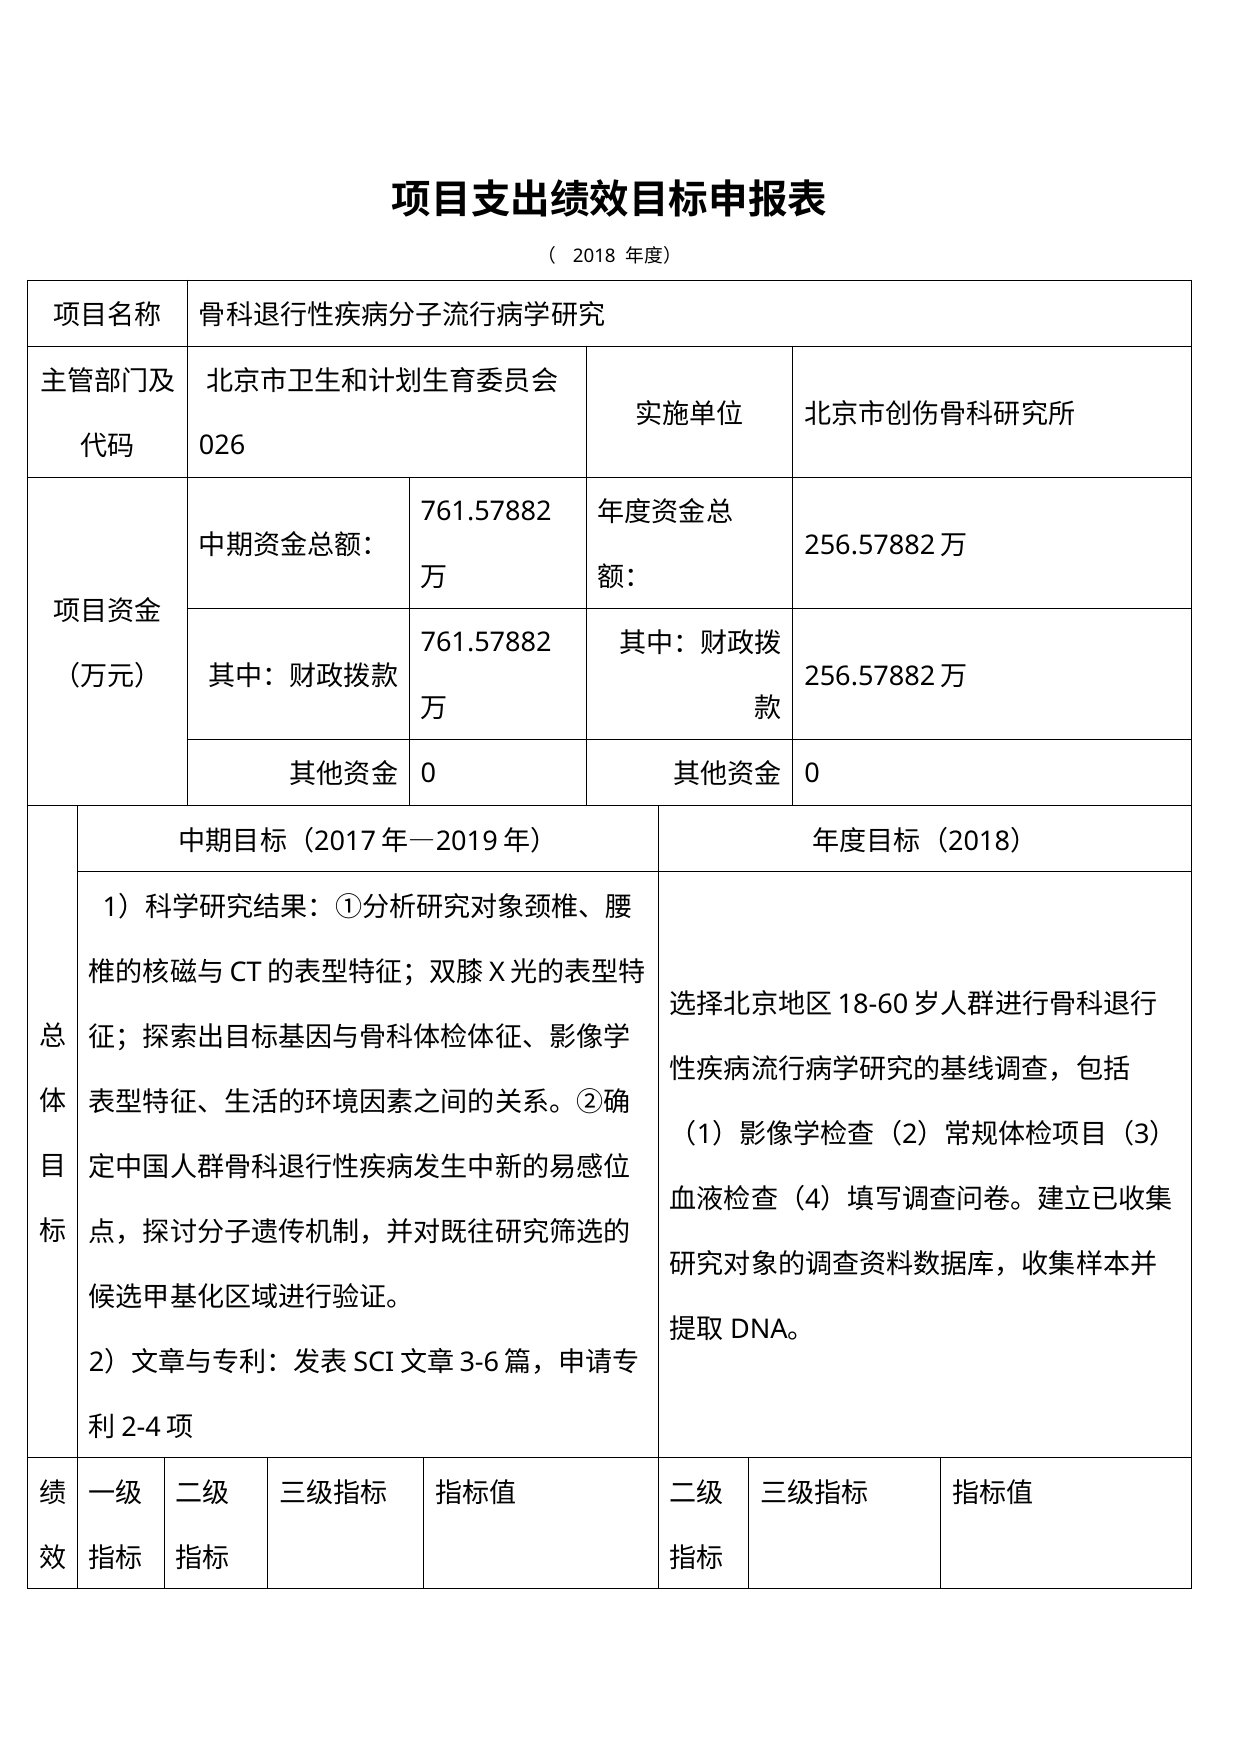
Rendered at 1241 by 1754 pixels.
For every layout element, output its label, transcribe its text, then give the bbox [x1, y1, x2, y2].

table_cell 项目资金 （万元） [28, 478, 187, 805]
table_cell 761.57882万 [410, 609, 586, 739]
table_cell 总 体 目 标 [28, 806, 77, 1457]
table_cell 骨科退行性疾病分子流行病学研究 [188, 281, 1191, 346]
table_cell 实施单位 [587, 347, 792, 477]
table_cell 中期目标（2017年—2019年） [78, 806, 658, 871]
table_cell 一级指标 [78, 1458, 164, 1588]
table_cell 年度目标（2018） [659, 806, 1191, 871]
table_cell 选择北京地区18-60岁人群进行骨科退行性疾病流行病学研究的基线调查，包括（1）影像学检查（2）常规体检项目（3）血液检查（4）填写调查问卷。建立已收集研究对象的调查资料数据库，收集样本并提取 DNA。 [659, 872, 1191, 1457]
table_cell 三级指标 [268, 1458, 423, 1588]
table_cell 绩 效 指 标 [28, 1458, 77, 1588]
table_cell 主管部门及代码 [28, 347, 187, 477]
table_cell 项目名称 [28, 281, 187, 346]
table_header 项目支出绩效目标申报表 [28, 162, 1191, 230]
table_cell 三级指标 [749, 1458, 940, 1588]
table_cell 0 [410, 740, 586, 805]
table_cell 256.57882万 [793, 609, 1191, 739]
table_cell 指标值 [941, 1458, 1191, 1588]
table_cell 其他资金 [587, 740, 792, 805]
table_cell 中期资金总额： [188, 478, 409, 608]
table_cell （ 2018 年度） [28, 230, 1191, 279]
table_cell 二级指标 [659, 1458, 748, 1588]
table_cell 年度资金总额： [587, 478, 792, 608]
table_cell 其中：财政拨款 [587, 609, 792, 739]
table_cell 指标值 [424, 1458, 658, 1588]
table_cell 其他资金 [188, 740, 409, 805]
table_cell 0 [793, 740, 1191, 805]
table_cell 其中：财政拨款 [188, 609, 409, 739]
table_cell 北京市创伤骨科研究所 [793, 347, 1191, 477]
table_cell 北京市卫生和计划生育委员会026 [188, 347, 586, 477]
table_cell 1）科学研究结果：①分析研究对象颈椎、腰椎的核磁与CT的表型特征；双膝X光的表型特征；探索出目标基因与骨科体检体征、影像学表型特征、生活的环境因素之间的关系。②确定中国人群骨科退行性疾病发生中新的易感位点，探讨分子遗传机制，并对既往研究筛选的候选甲基化区域进行验证。 2）文章与专利：发表SCI文章3-6篇，申请专利2-4项 [78, 872, 658, 1457]
table_cell 256.57882万 [793, 478, 1191, 608]
table_cell 二级指标 [165, 1458, 267, 1588]
table_cell 761.57882万 [410, 478, 586, 608]
